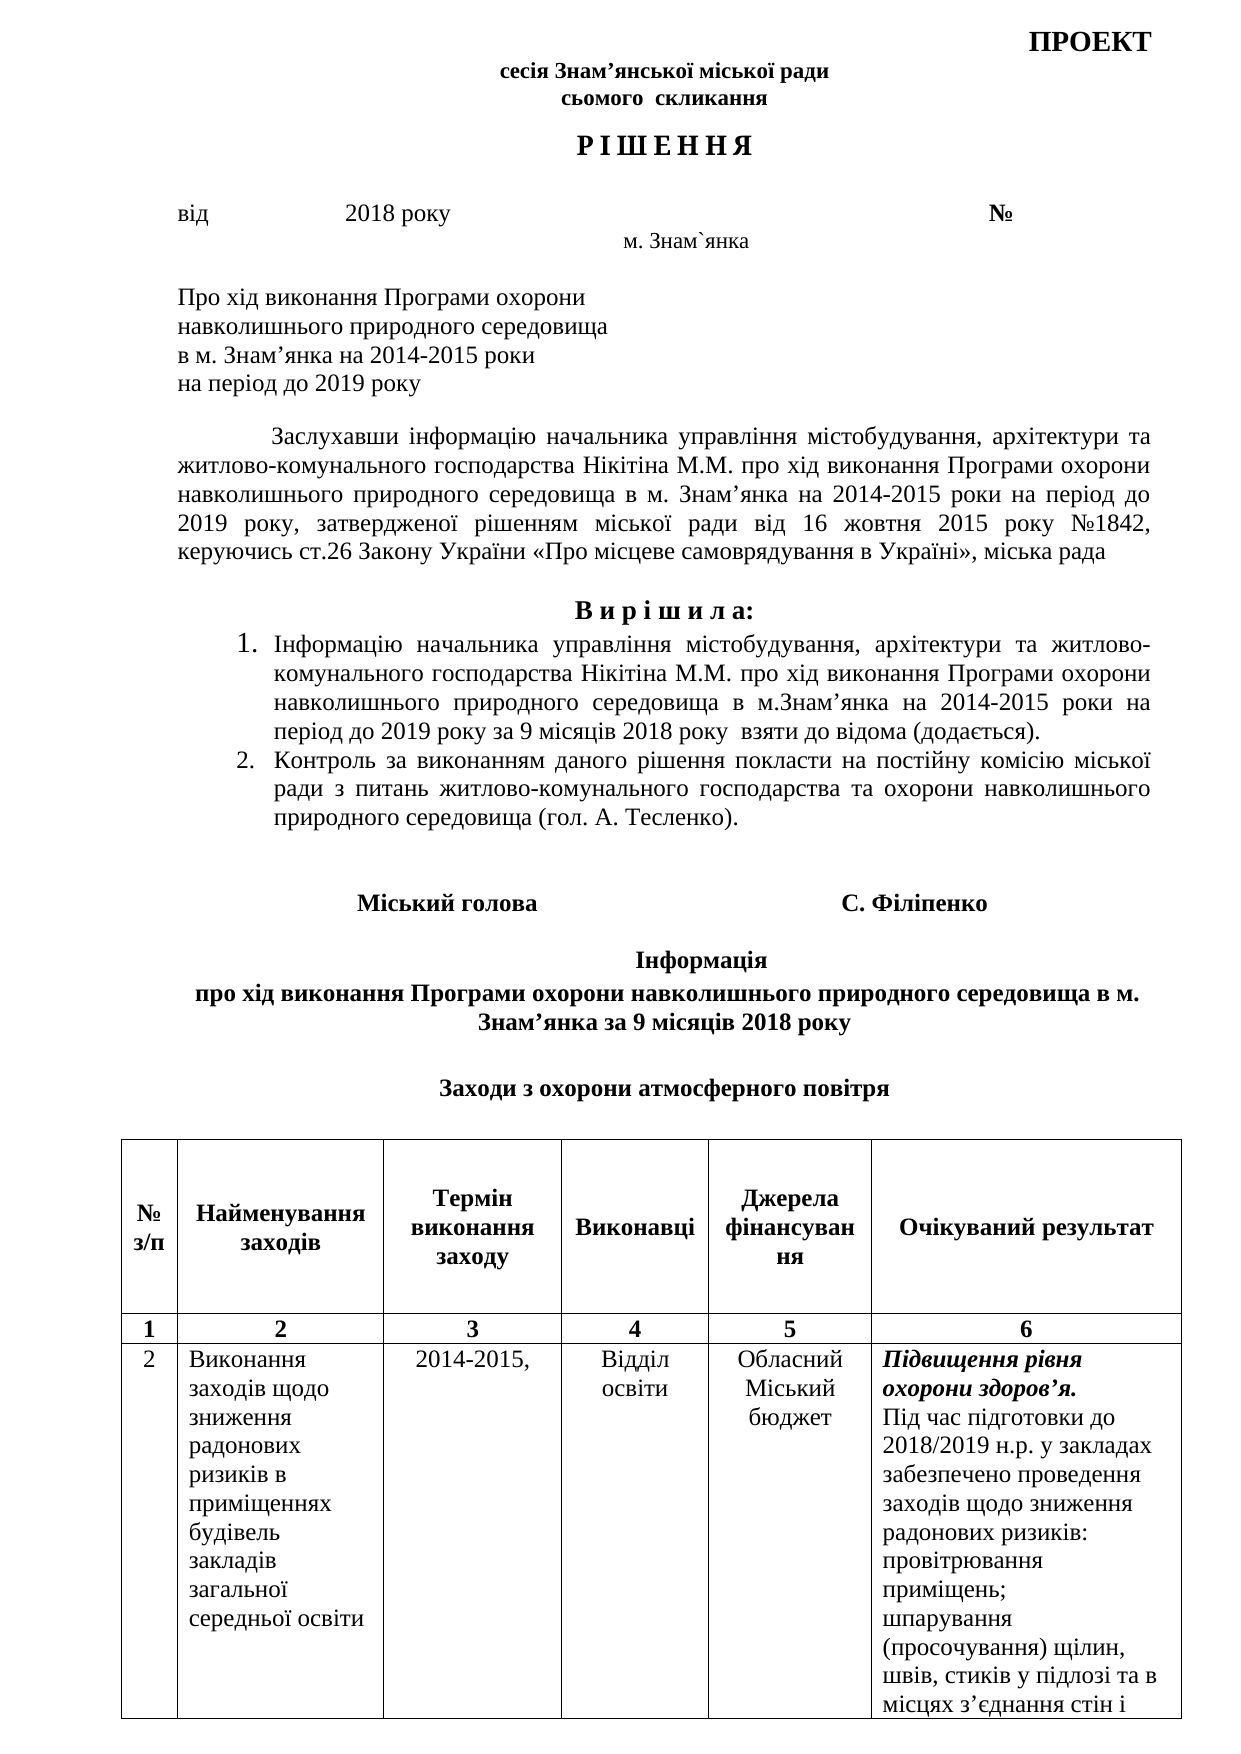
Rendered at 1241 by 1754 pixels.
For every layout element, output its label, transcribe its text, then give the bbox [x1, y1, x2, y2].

table_cell 1 [122, 1314, 177, 1343]
text сьомого скликання [177, 83, 1152, 110]
table_cell 6 [872, 1314, 1181, 1343]
table_cell 2 [122, 1344, 177, 1718]
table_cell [178, 1344, 383, 1718]
table_cell 3 [384, 1314, 561, 1343]
table_header № з/п [122, 1140, 177, 1313]
text Заслухавши інформацію начальника управління містобудування, архітектури та житлово-комунального господарства Нікітіна М.М. про хід виконання Програми охорони навколишнього природного середовища в м. Знам’янка на 2014-2015 роки на період до 2019 року, затвердженої рішенням міської ради від 16 жовтня 2015 року №1842, керуючись ст.26 Закону України «Про місцеве самоврядування в Україні», міська рада [177, 421, 1152, 565]
text м. Знам`янка [177, 227, 1152, 253]
text Інформація [177, 946, 1152, 974]
text сесія Знам’янської міської ради [177, 57, 1152, 83]
table_cell 5 [709, 1314, 871, 1343]
text Заходи з охорони атмосферного повітря [177, 1073, 1152, 1102]
table_cell Відділ освіти [562, 1344, 708, 1718]
text Про хід виконання Програми охорони [177, 282, 1152, 311]
table_header Найменування заходів [178, 1140, 383, 1313]
text в м. Знам’янка на 2014-2015 роки [177, 340, 1152, 368]
text на період до 2019 року [177, 368, 1152, 397]
table_header Виконавці [562, 1140, 708, 1313]
table_cell 2014-2015, [384, 1344, 561, 1718]
text від 2018 року № [177, 198, 1152, 227]
table_header Термін виконання заходу [384, 1140, 561, 1313]
text Міський голова С. Філіпенко [177, 888, 1152, 917]
table_header Джерела фінансування [709, 1140, 871, 1313]
list Контроль за виконанням даного рішення покласти на постійну комісію міської ради з питань житлово-комунального господарства та охорони навколишнього природного середовища (гол. А. Тесленко). [236, 745, 1152, 831]
text В и р і ш и л а: [177, 594, 1152, 625]
text про хід виконання Програми охорони навколишнього природного середовища в м. Знам’янка за 9 місяців 2018 року [177, 978, 1152, 1036]
list Інформацію начальника управління містобудування, архітектури та житлово-комунального господарства Нікітіна М.М. про хід виконання Програми охорони навколишнього природного середовища в м.Знам’янка на 2014-2015 роки на період до 2019 року за 9 місяців 2018 року взяти до відома (додається). [236, 625, 1152, 745]
text навколишнього природного середовища [177, 311, 1152, 340]
subtitle Р І Ш Е Н Н Я [177, 131, 1152, 162]
table_header Очікуваний результат [872, 1140, 1181, 1313]
table_cell 2 [178, 1314, 383, 1343]
text ПРОЕКТ [177, 24, 1152, 57]
table_cell 4 [562, 1314, 708, 1343]
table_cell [709, 1344, 871, 1718]
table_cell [872, 1344, 1181, 1718]
